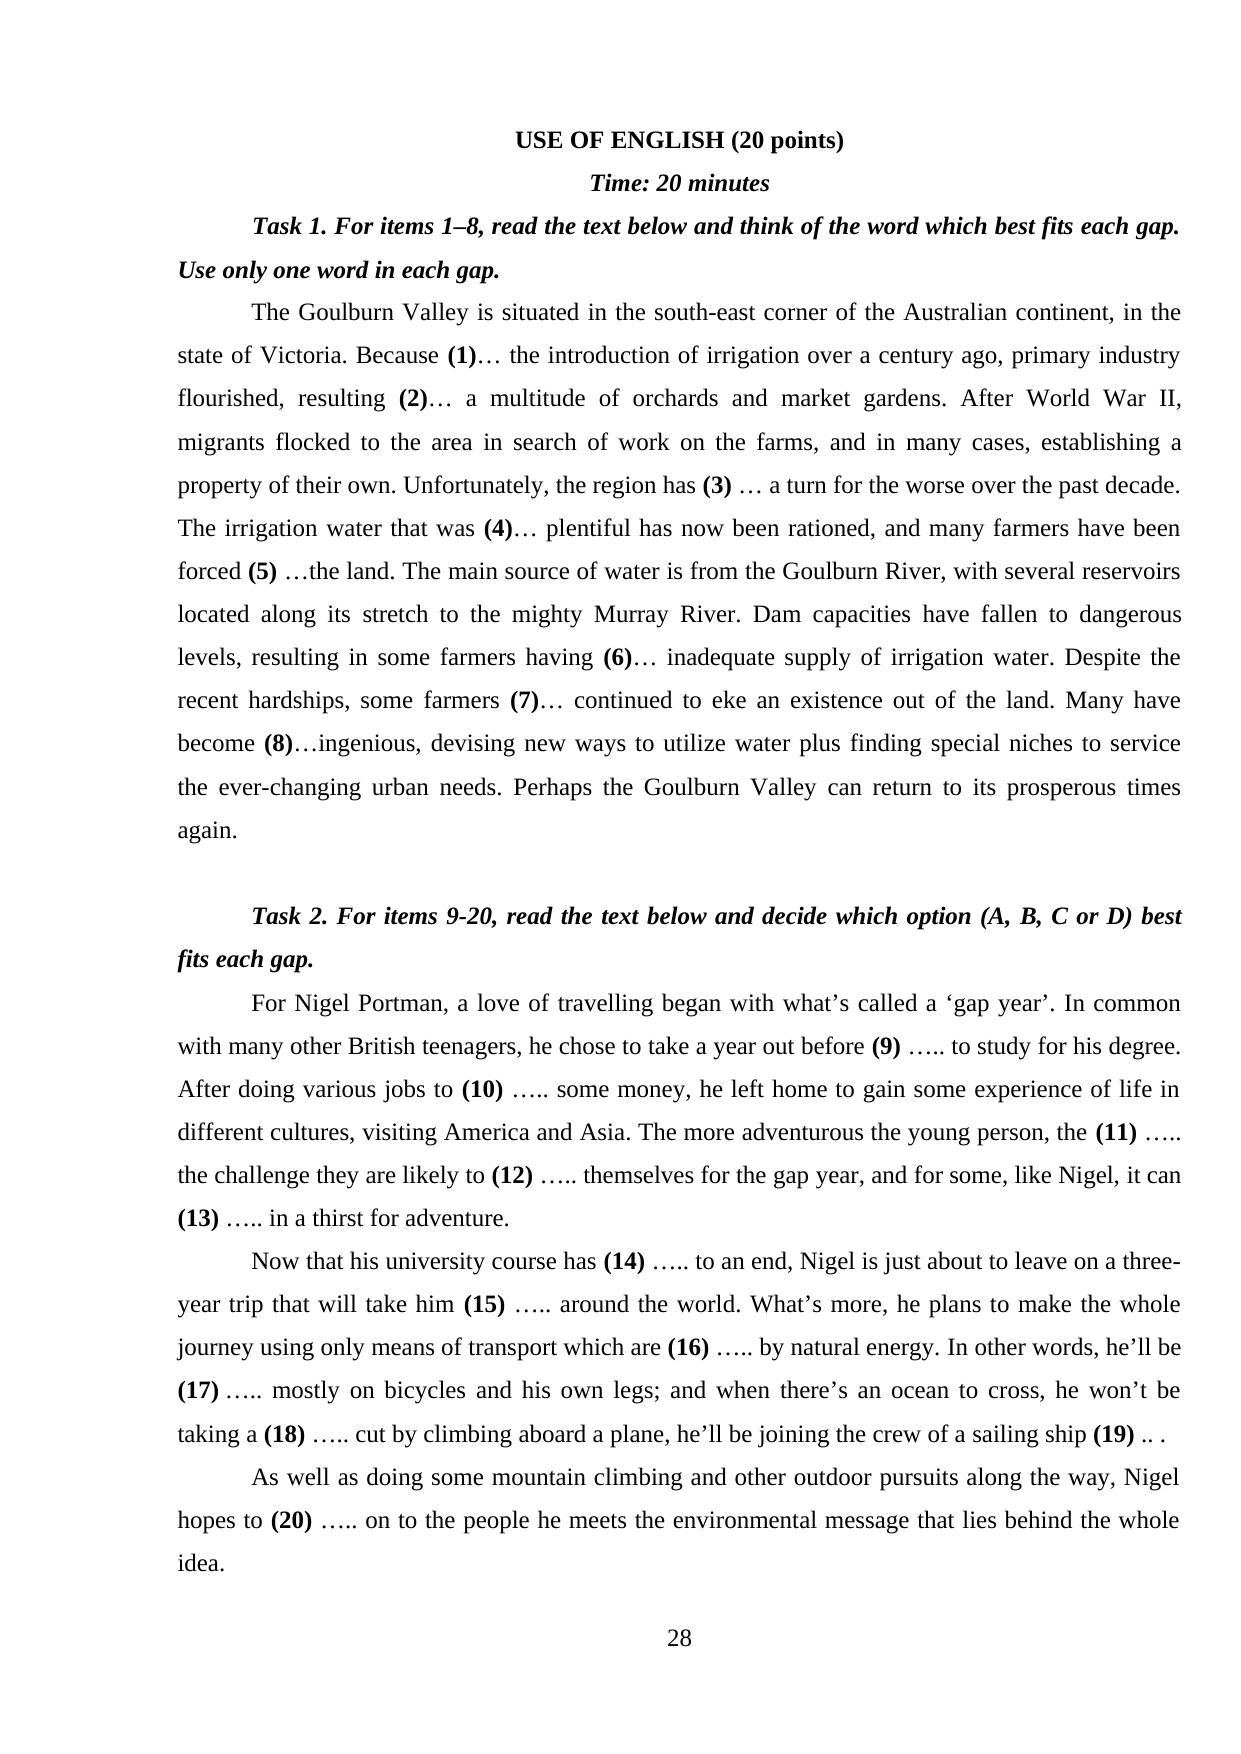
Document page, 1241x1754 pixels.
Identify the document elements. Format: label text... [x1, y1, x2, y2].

list ….. mostly on bicycles and his own legs; and when there’s an ocean to cross, he won’t be taking a (18) ….. cut by climbing aboard a plane, he’ll be joining the crew of a sailing ship (19) .. . [177, 1376, 1181, 1447]
text The Goulburn Valley is situated in the south-east corner of the Australian continent, in the state of Victoria. Because (1)… the introduction of irrigation over a century ago, primary industry flourished, resulting (2)… a multitude of orchards and market gardens. After World War II, migrants flocked to the area in search of work on the farms, and in many cases, establishing a property of their own. Unfortunately, the region has (3) … a turn for the worse over the past decade. The irrigation water that was (4)… plentiful has now been rationed, and many farmers have been forced (5) …the land. The main source of water is from the Goulburn River, with several reservoirs located along its stretch to the mighty Murray River. Dam capacities have fallen to dangerous levels, resulting in some farmers having (6)… inadequate supply of irrigation water. Despite the recent hardships, some farmers (7)… continued to eke an existence out of the land. Many have become (8)…ingenious, devising new ways to utilize water plus finding special niches to service the ever-changing urban needs. Perhaps the Goulburn Valley can return to its prosperous times again. [177, 297, 1182, 843]
text As well as doing some mountain climbing and other outdoor pursuits along the way, Nigel hopes to (20) ….. on to the people he meets the environmental message that lies behind the whole idea. [177, 1462, 1181, 1577]
text Now that his university course has (14) ….. to an end, Nigel is just about to leave on a three- year trip that will take him (15) ….. around the world. What’s more, he plans to make the whole journey using only means of transport which are (16) ….. by natural energy. In other words, he’ll be [177, 1246, 1182, 1361]
text Task 1. For items 1–8, read the text below and think of the word which best fits each gap. [249, 211, 1183, 240]
subtitle Time: 20 minutes [162, 168, 1196, 197]
text For Nigel Portman, a love of travelling began with what’s called a ‘gap year’. In common with many other British teenagers, he chose to take a year out before (9) ….. to study for his degree. After doing various jobs to (10) ….. some money, he left home to gain some experience of life in different cultures, visiting America and Asia. The more adventurous the young person, the (11) ….. the challenge they are likely to (12) ….. themselves for the gap year, and for some, like Nigel, it can [177, 988, 1181, 1189]
subtitle Use only one word in each gap. [177, 255, 1198, 283]
subtitle Task 2. For items 9-20, read the text below and decide which option (A, B, C or D) best fits each gap. [177, 901, 1182, 973]
text (13) ….. in a thirst for adventure. [177, 1203, 1198, 1232]
text USE OF ENGLISH (20 points) [162, 125, 1196, 154]
